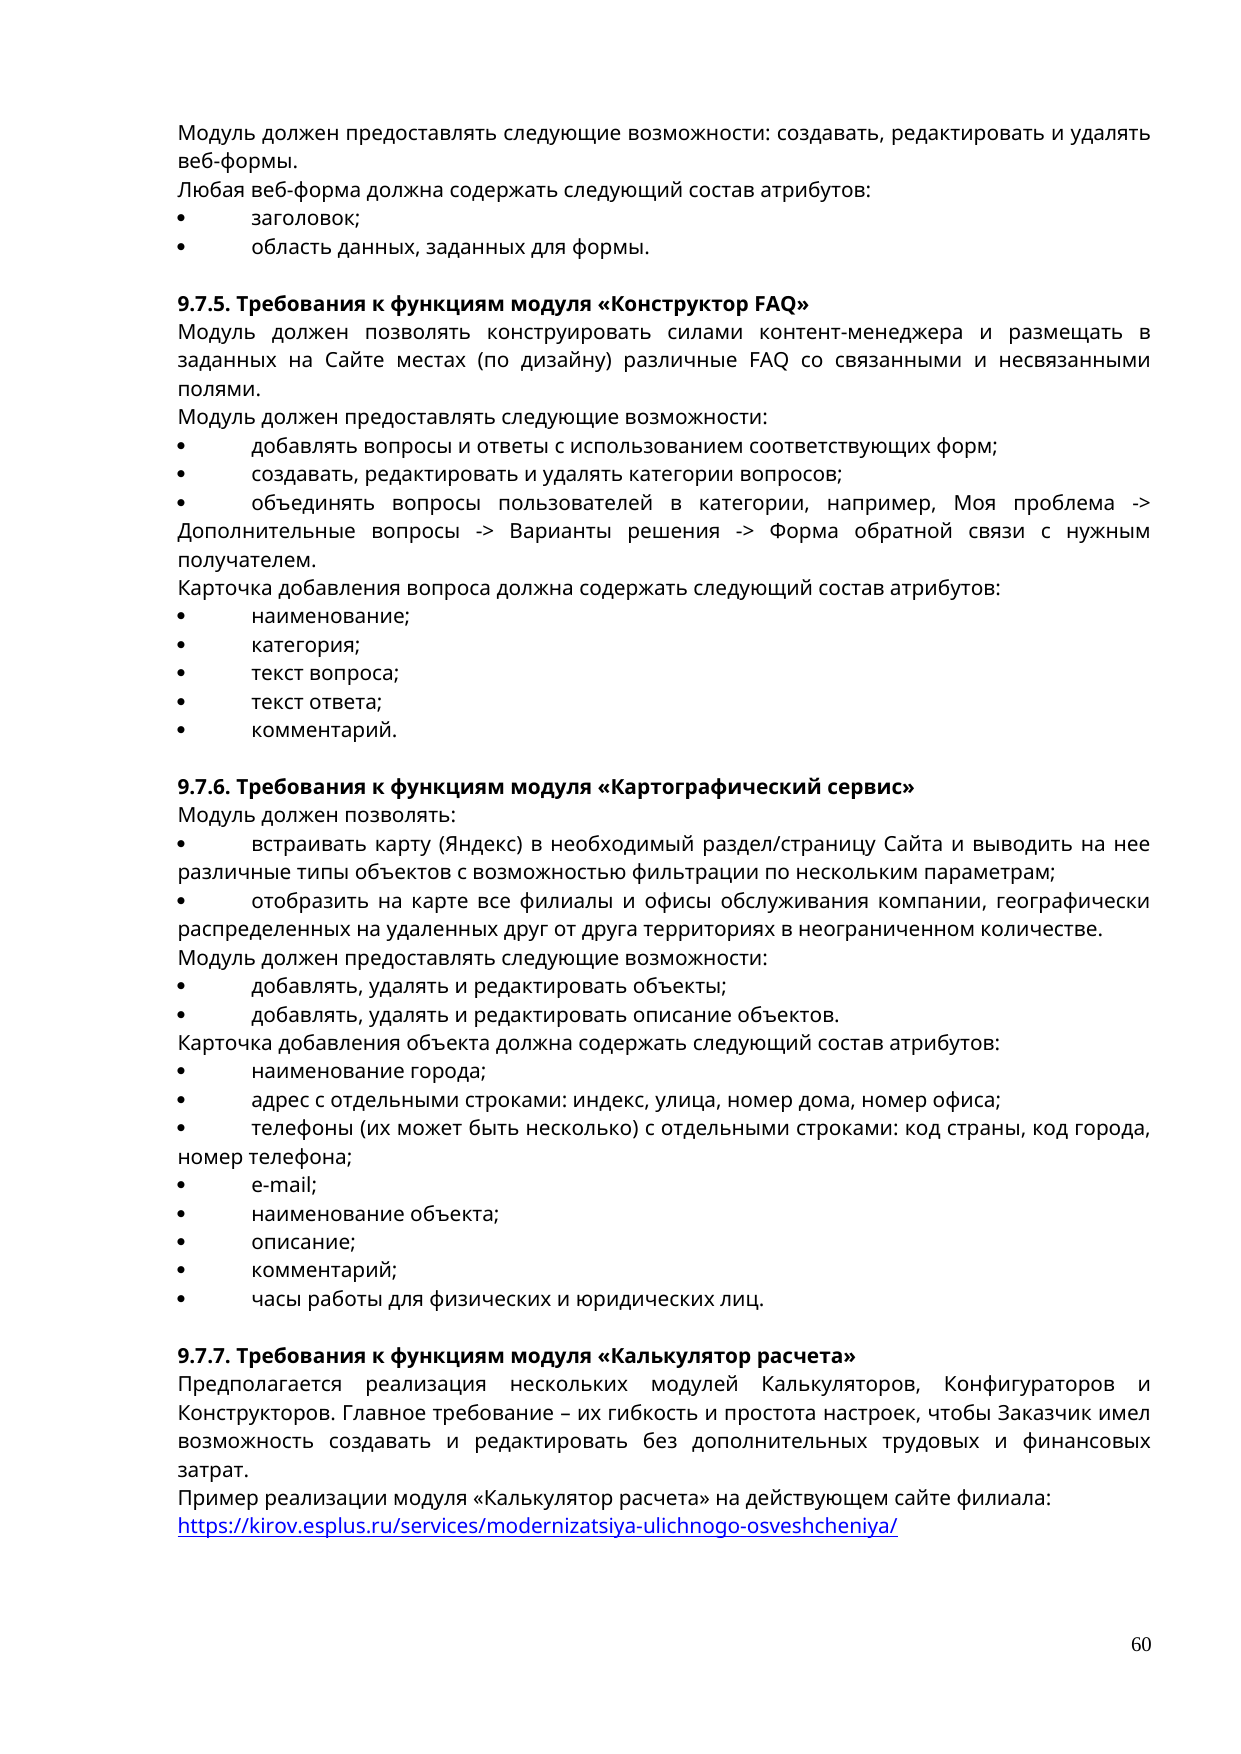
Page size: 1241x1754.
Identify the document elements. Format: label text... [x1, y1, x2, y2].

list добавлять вопросы и ответы с использованием соответствующих форм; [177, 431, 1152, 459]
text https://kirov.esplus.ru/services/modernizatsiya-ulichnogo-osveshcheniya/ [177, 1512, 1152, 1540]
list добавлять, удалять и редактировать объекты; [177, 971, 1152, 1000]
list область данных, заданных для формы. [177, 232, 1152, 260]
text Модуль должен позволять: [177, 801, 1152, 829]
text Предполагается реализация нескольких модулей Калькуляторов, Конфигураторов и Конструкторов. Главное требование – их гибкость и простота настроек, чтобы Заказчик имел возможность создавать и редактировать без дополнительных трудовых и финансовых затрат. [177, 1369, 1152, 1483]
text Карточка добавления объекта должна содержать следующий состав атрибутов: [177, 1028, 1152, 1057]
subtitle 9.7.7. Требования к функциям модуля «Калькулятор расчета» [177, 1341, 1152, 1369]
list телефоны (их может быть несколько) с отдельными строками: код страны, код города, номер телефона; [177, 1113, 1152, 1170]
list отобразить на карте все филиалы и офисы обслуживания компании, географически распределенных на удаленных друг от друга территориях в неограниченном количестве. [177, 886, 1152, 943]
text Любая веб-форма должна содержать следующий состав атрибутов: [177, 175, 1152, 203]
list адрес с отдельными строками: индекс, улица, номер дома, номер офиса; [177, 1085, 1152, 1113]
list наименование; [177, 602, 1152, 630]
text Пример реализации модуля «Калькулятор расчета» на действующем сайте филиала: [177, 1483, 1152, 1512]
list описание; [177, 1227, 1152, 1256]
list e-mail; [177, 1170, 1152, 1199]
list часы работы для физических и юридических лиц. [177, 1284, 1152, 1312]
list комментарий; [177, 1256, 1152, 1284]
list текст ответа; [177, 687, 1152, 715]
list наименование объекта; [177, 1199, 1152, 1227]
list добавлять, удалять и редактировать описание объектов. [177, 1000, 1152, 1028]
list заголовок; [177, 203, 1152, 232]
subtitle 9.7.6. Требования к функциям модуля «Картографический сервис» [177, 772, 1152, 801]
text Модуль должен предоставлять следующие возможности: [177, 943, 1152, 971]
list текст вопроса; [177, 658, 1152, 687]
subtitle 9.7.5. Требования к функциям модуля «Конструктор FAQ» [177, 289, 1152, 317]
text Модуль должен позволять конструировать силами контент-менеджера и размещать в заданных на Сайте местах (по дизайну) различные FAQ со связанными и несвязанными полями. [177, 317, 1152, 402]
list наименование города; [177, 1057, 1152, 1085]
list объединять вопросы пользователей в категории, например, Моя проблема -> Дополнительные вопросы -> Варианты решения -> Форма обратной связи с нужным получателем. [177, 488, 1152, 573]
text Модуль должен предоставлять следующие возможности: создавать, редактировать и удалять веб-формы. [177, 118, 1152, 175]
list создавать, редактировать и удалять категории вопросов; [177, 459, 1152, 488]
text Модуль должен предоставлять следующие возможности: [177, 402, 1152, 431]
text Карточка добавления вопроса должна содержать следующий состав атрибутов: [177, 573, 1152, 602]
list комментарий. [177, 715, 1152, 744]
list категория; [177, 630, 1152, 658]
list встраивать карту (Яндекс) в необходимый раздел/страницу Сайта и выводить на нее различные типы объектов с возможностью фильтрации по нескольким параметрам; [177, 829, 1152, 886]
